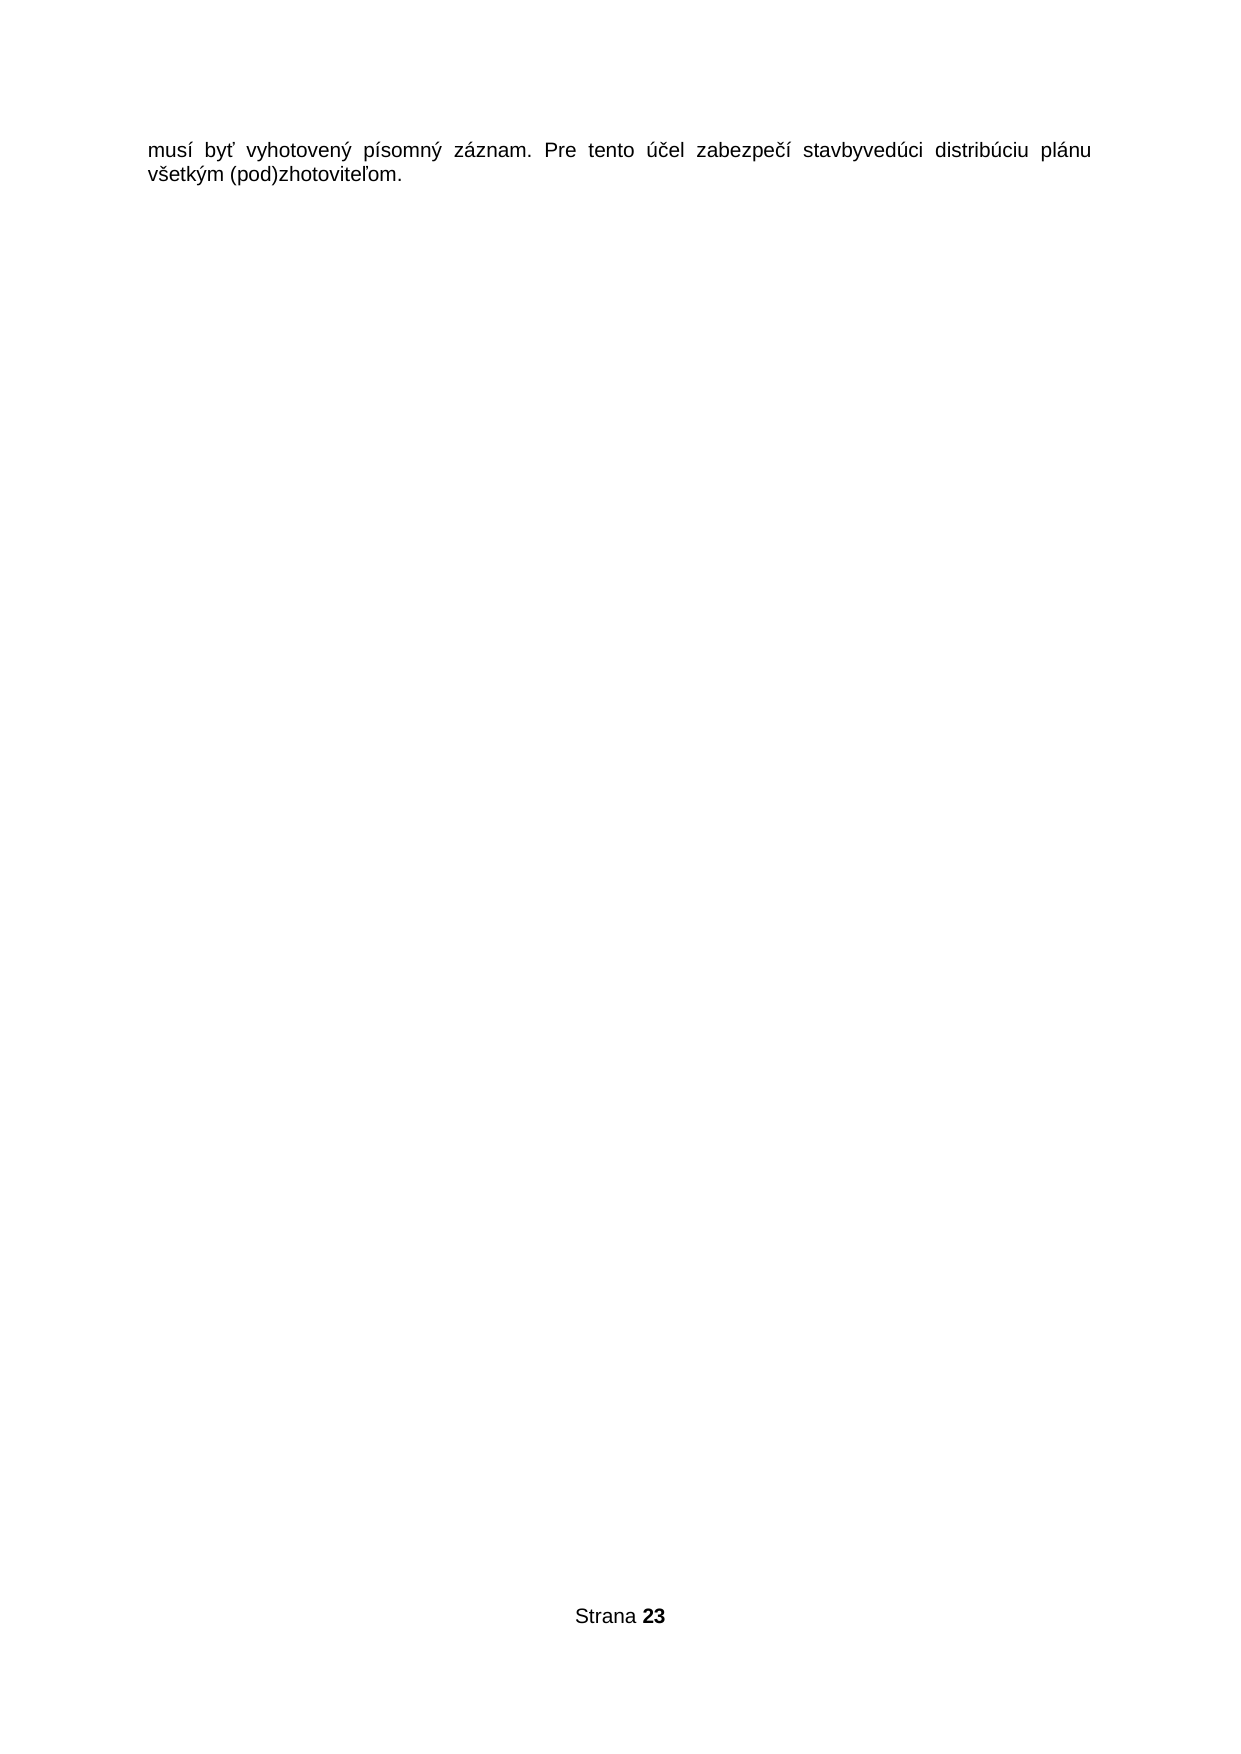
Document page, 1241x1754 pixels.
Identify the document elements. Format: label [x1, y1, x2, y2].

text [148, 138, 1092, 186]
